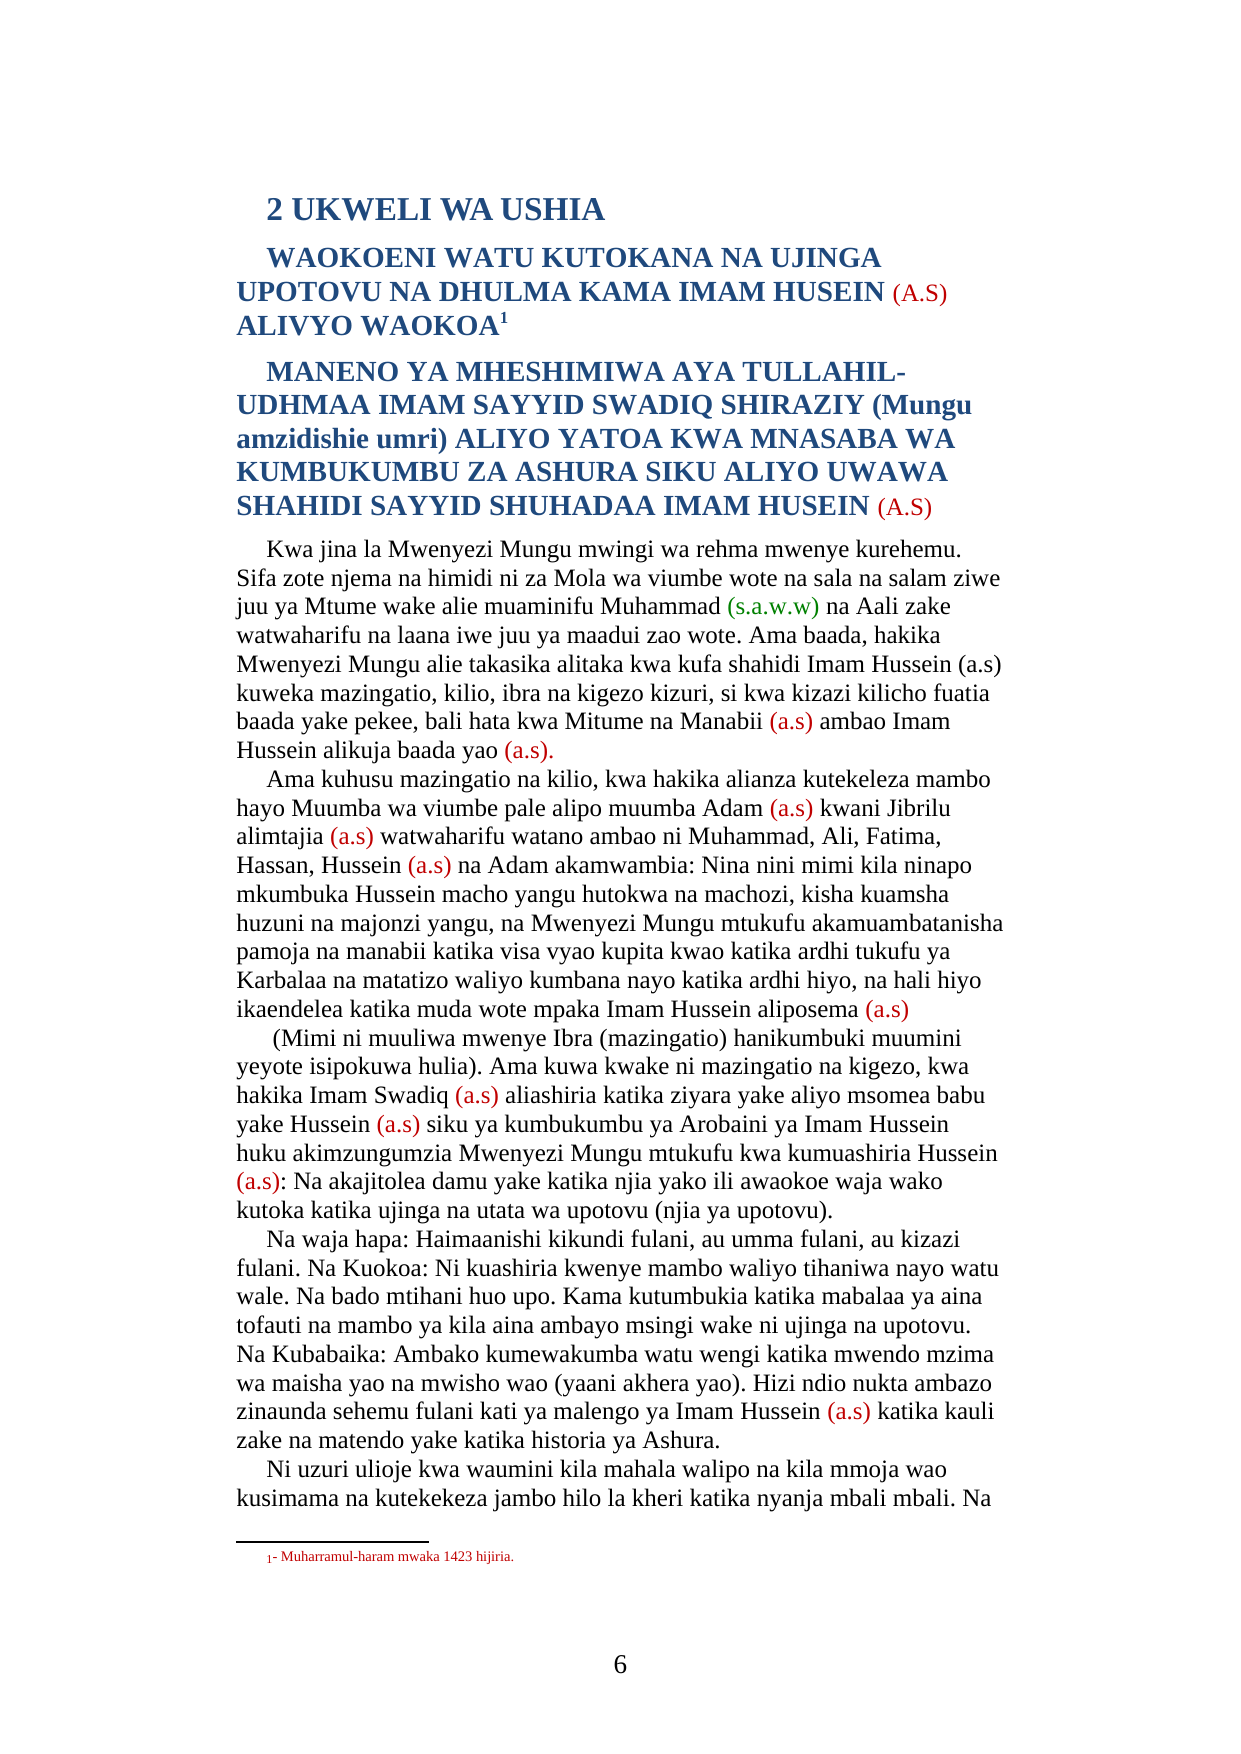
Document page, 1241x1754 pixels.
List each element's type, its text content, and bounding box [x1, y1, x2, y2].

subtitle WAOKOENI WATU KUTOKANA NA UJINGA UPOTOVU NA DHULMA KAMA IMAM HUSEIN (A.S) ALIVYO WAOKOA [236, 241, 1004, 341]
text (Mimi ni muuliwa mwenye Ibra (mazingatio) hanikumbuki muumini yeyote isipokuwa hulia). Ama kuwa kwake ni mazingatio na kigezo, kwa hakika Imam Swadiq (a.s) aliashiria katika ziyara yake aliyo msomea babu yake Hussein (a.s) siku ya kumbukumbu ya Arobaini ya Imam Hussein huku akimzungumzia Mwenyezi Mungu mtukufu kwa kumuashiria Hussein (a.s): Na akajitolea damu yake katika njia yako ili awaokoe waja wako kutoka katika ujinga na utata wa upotovu (njia ya upotovu). [236, 1023, 1004, 1224]
text Na waja hapa: Haimaanishi kikundi fulani, au umma fulani, au kizazi fulani. Na Kuokoa: Ni kuashiria kwenye mambo waliyo tihaniwa nayo watu wale. Na bado mtihani huo upo. Kama kutumbukia katika mabalaa ya aina tofauti na mambo ya kila aina ambayo msingi wake ni ujinga na upotovu. Na Kubabaika: Ambako kumewakumba watu wengi katika mwendo mzima wa maisha yao na mwisho wao (yaani akhera yao). Hizi ndio nukta ambazo zinaunda sehemu fulani kati ya malengo ya Imam Hussein (a.s) katika kauli zake na matendo yake katika historia ya Ashura. [236, 1224, 1004, 1454]
text Ama kuhusu mazingatio na kilio, kwa hakika alianza kutekeleza mambo hayo Muumba wa viumbe pale alipo muumba Adam (a.s) kwani Jibrilu alimtajia (a.s) watwaharifu watano ambao ni Muhammad, Ali, Fatima, Hassan, Hussein (a.s) na Adam akamwambia: Nina nini mimi kila ninapo mkumbuka Hussein macho yangu hutokwa na machozi, kisha kuamsha huzuni na majonzi yangu, na Mwenyezi Mungu mtukufu akamuambatanisha pamoja na manabii katika visa vyao kupita kwao katika ardhi tukufu ya Karbalaa na matatizo waliyo kumbana nayo katika ardhi hiyo, na hali hiyo ikaendelea katika muda wote mpaka Imam Hussein aliposema (a.s) [236, 764, 1004, 1023]
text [236, 1454, 1004, 1511]
subtitle 2 UKWELI WA USHIA [236, 190, 1004, 228]
text Kwa jina la Mwenyezi Mungu mwingi wa rehma mwenye kurehemu. Sifa zote njema na himidi ni za Mola wa viumbe wote na sala na salam ziwe juu ya Mtume wake alie muaminifu Muhammad (s.a.w.w) na Aali zake watwaharifu na laana iwe juu ya maadui zao wote. Ama baada, hakika Mwenyezi Mungu alie takasika alitaka kwa kufa shahidi Imam Hussein (a.s) kuweka mazingatio, kilio, ibra na kigezo kizuri, si kwa kizazi kilicho fuatia baada yake pekee, bali hata kwa Mitume na Manabii (a.s) ambao Imam Hussein alikuja baada yao (a.s). [236, 534, 1004, 764]
subtitle MANENO YA MHESHIMIWA AYA TULLAHIL-UDHMAA IMAM SAYYID SWADIQ SHIRAZIY (Mungu amzidishie umri) ALIYO YATOA KWA MNASABA WA KUMBUKUMBU ZA ASHURA SIKU ALIYO UWAWA SHAHIDI SAYYID SHUHADAA IMAM HUSEIN (A.S) [236, 354, 1004, 521]
